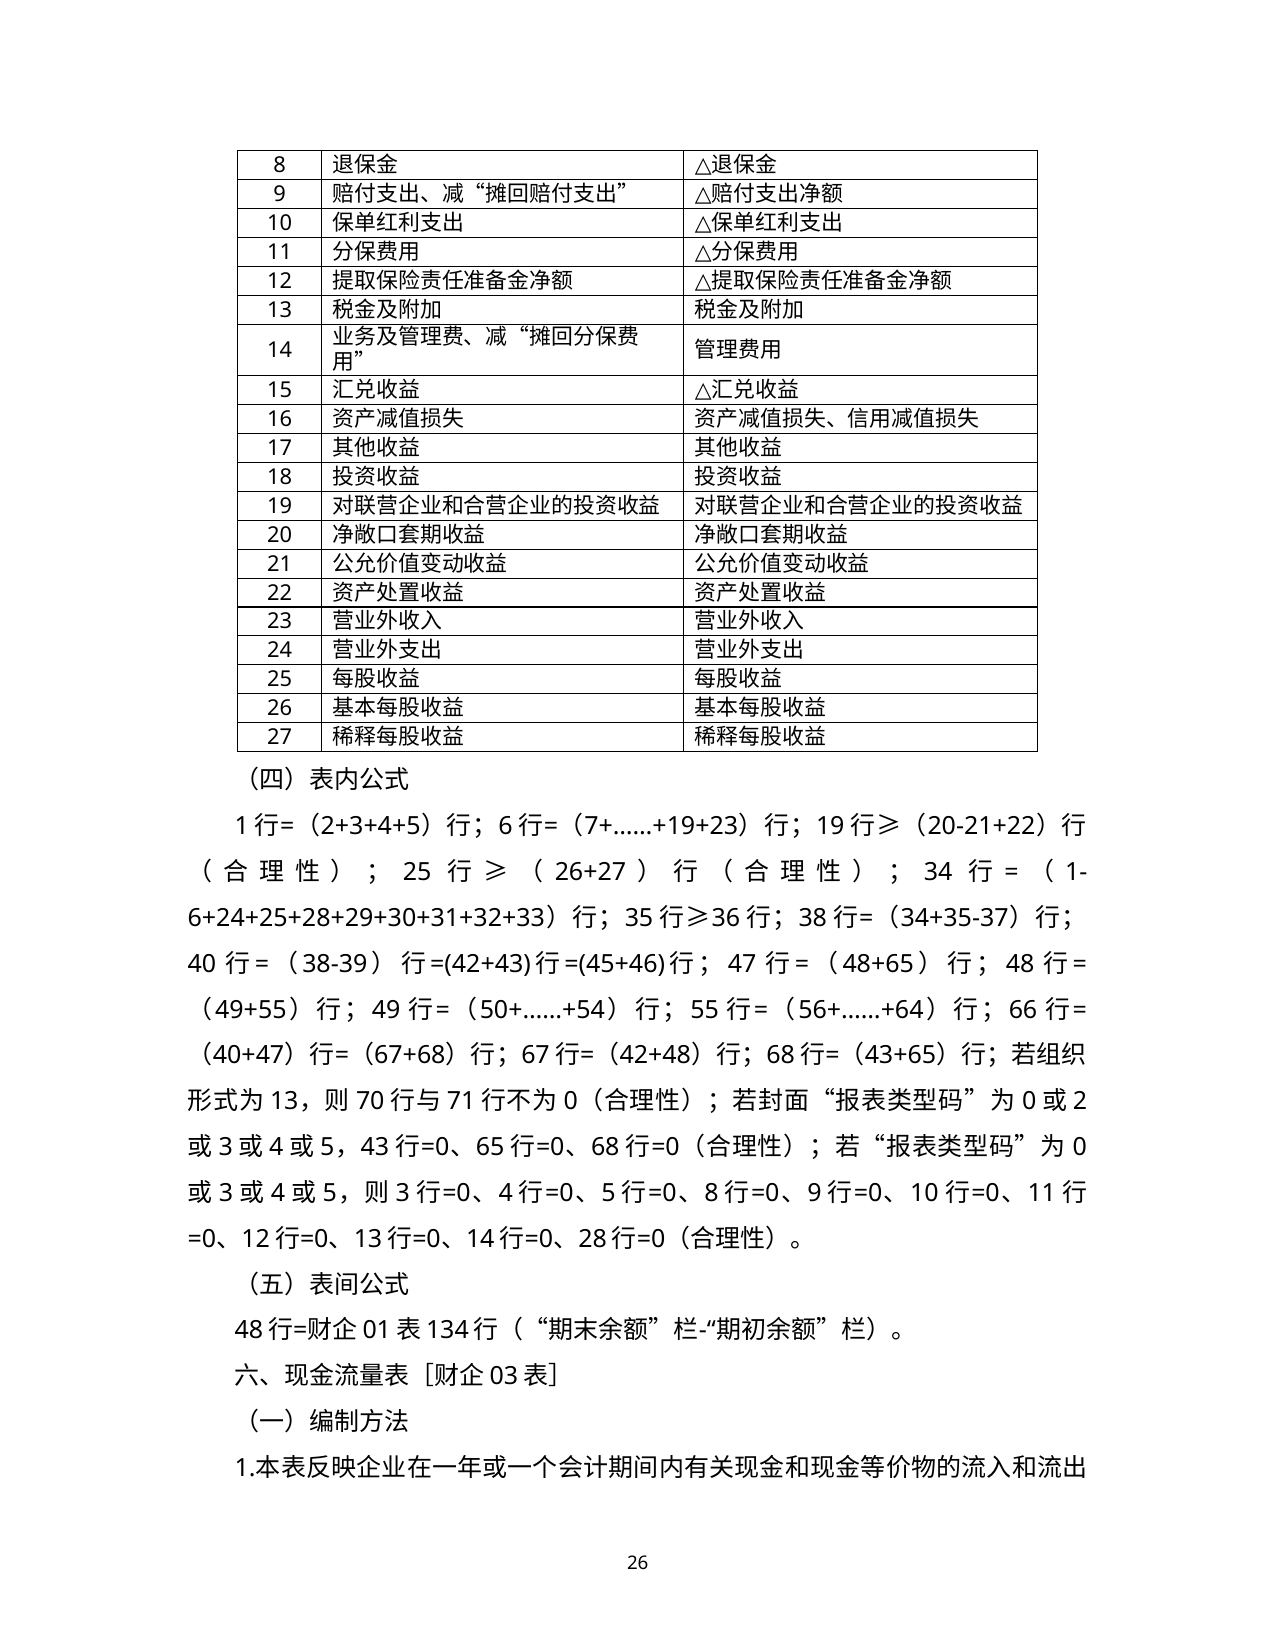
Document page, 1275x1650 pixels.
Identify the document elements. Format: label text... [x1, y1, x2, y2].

table_cell 赔付支出、减“摊回赔付支出” [322, 180, 683, 208]
table_cell 稀释每股收益 [322, 723, 683, 751]
table_cell △保单红利支出 [684, 209, 1037, 237]
table_cell 每股收益 [684, 665, 1037, 693]
table_cell 其他收益 [322, 434, 683, 462]
table_cell 10 [238, 209, 321, 237]
table_cell △退保金 [684, 151, 1037, 179]
text （四）表内公式 [187, 752, 1087, 798]
table_cell 11 [238, 238, 321, 266]
table_cell 资产处置收益 [322, 579, 683, 606]
table_cell 其他收益 [684, 434, 1037, 462]
table_cell △汇兑收益 [684, 376, 1037, 404]
table_cell 13 [238, 296, 321, 324]
table_cell 投资收益 [322, 463, 683, 491]
table_cell 16 [238, 405, 321, 433]
table_cell 分保费用 [322, 238, 683, 266]
table_cell 对联营企业和合营企业的投资收益 [684, 492, 1037, 519]
table_cell 8 [238, 151, 321, 179]
table_cell 19 [238, 492, 321, 519]
text （五）表间公式 [187, 1256, 1087, 1302]
table_cell 25 [238, 665, 321, 693]
table_cell 15 [238, 376, 321, 404]
table_cell 对联营企业和合营企业的投资收益 [322, 492, 683, 519]
table_cell 业务及管理费、减“摊回分保费用” [322, 325, 683, 375]
table_cell 营业外收入 [322, 608, 683, 635]
text 六、现金流量表［财企03表］ [187, 1348, 1087, 1394]
table_cell 每股收益 [322, 665, 683, 693]
table_cell 营业外支出 [322, 636, 683, 664]
table_cell 27 [238, 723, 321, 751]
table_cell 投资收益 [684, 463, 1037, 491]
table_cell 23 [238, 608, 321, 635]
table_cell 净敞口套期收益 [684, 521, 1037, 548]
table_cell 退保金 [322, 151, 683, 179]
table_cell 营业外收入 [684, 608, 1037, 635]
table_cell 提取保险责任准备金净额 [322, 267, 683, 295]
table_cell 净敞口套期收益 [322, 521, 683, 548]
table_cell 14 [238, 325, 321, 375]
table_cell △提取保险责任准备金净额 [684, 267, 1037, 295]
text （一）编制方法 [187, 1394, 1087, 1440]
table_cell 公允价值变动收益 [322, 550, 683, 577]
table_cell 17 [238, 434, 321, 462]
table_cell △赔付支出净额 [684, 180, 1037, 208]
table_cell 基本每股收益 [684, 694, 1037, 722]
table_cell 资产减值损失、信用减值损失 [684, 405, 1037, 433]
table_cell 资产减值损失 [322, 405, 683, 433]
table_cell 基本每股收益 [322, 694, 683, 722]
text 48行=财企01表134行（“期末余额”栏-“期初余额”栏）。 [187, 1302, 1087, 1348]
table_cell 24 [238, 636, 321, 664]
table_cell 稀释每股收益 [684, 723, 1037, 751]
table_cell 资产处置收益 [684, 579, 1037, 606]
table_cell 汇兑收益 [322, 376, 683, 404]
table_cell 税金及附加 [684, 296, 1037, 324]
table_cell 22 [238, 579, 321, 606]
table_cell 21 [238, 550, 321, 577]
table_cell 公允价值变动收益 [684, 550, 1037, 577]
table_cell △分保费用 [684, 238, 1037, 266]
table_cell 12 [238, 267, 321, 295]
table_cell 保单红利支出 [322, 209, 683, 237]
table_cell 9 [238, 180, 321, 208]
table_cell 管理费用 [684, 325, 1037, 375]
table_cell 26 [238, 694, 321, 722]
table_cell 18 [238, 463, 321, 491]
table_cell 20 [238, 521, 321, 548]
table_cell 营业外支出 [684, 636, 1037, 664]
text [187, 1440, 1087, 1486]
table_cell 税金及附加 [322, 296, 683, 324]
text 1行=（2+3+4+5）行；6行=（7+……+19+23）行；19行≥（20-21+22）行（合理性）；25行≥（26+27）行（合理性）；34行=（1-6+24+25+28+29+30+31+32+33）行；35行≥36行；38行=（34+35-37）行；40行=（38-39）行=(42+43)行=(45+46)行；47行=（48+65）行；48行=（49+55）行；49行=（50+……+54）行；55行=（56+……+64）行；66行=（40+47）行=（67+68）行；67行=（42+48）行；68行=（43+65）行；若组织形式为13，则70行与71行不为0（合理性）；若封面“报表类型码”为0或2或3或4或5，43行=0、65行=0、68行=0（合理性）；若“报表类型码”为0或3或4或5，则3行=0、4行=0、5行=0、8行=0、9行=0、10行=0、11行=0、12行=0、13行=0、14行=0、28行=0（合理性）。 [187, 798, 1087, 1256]
